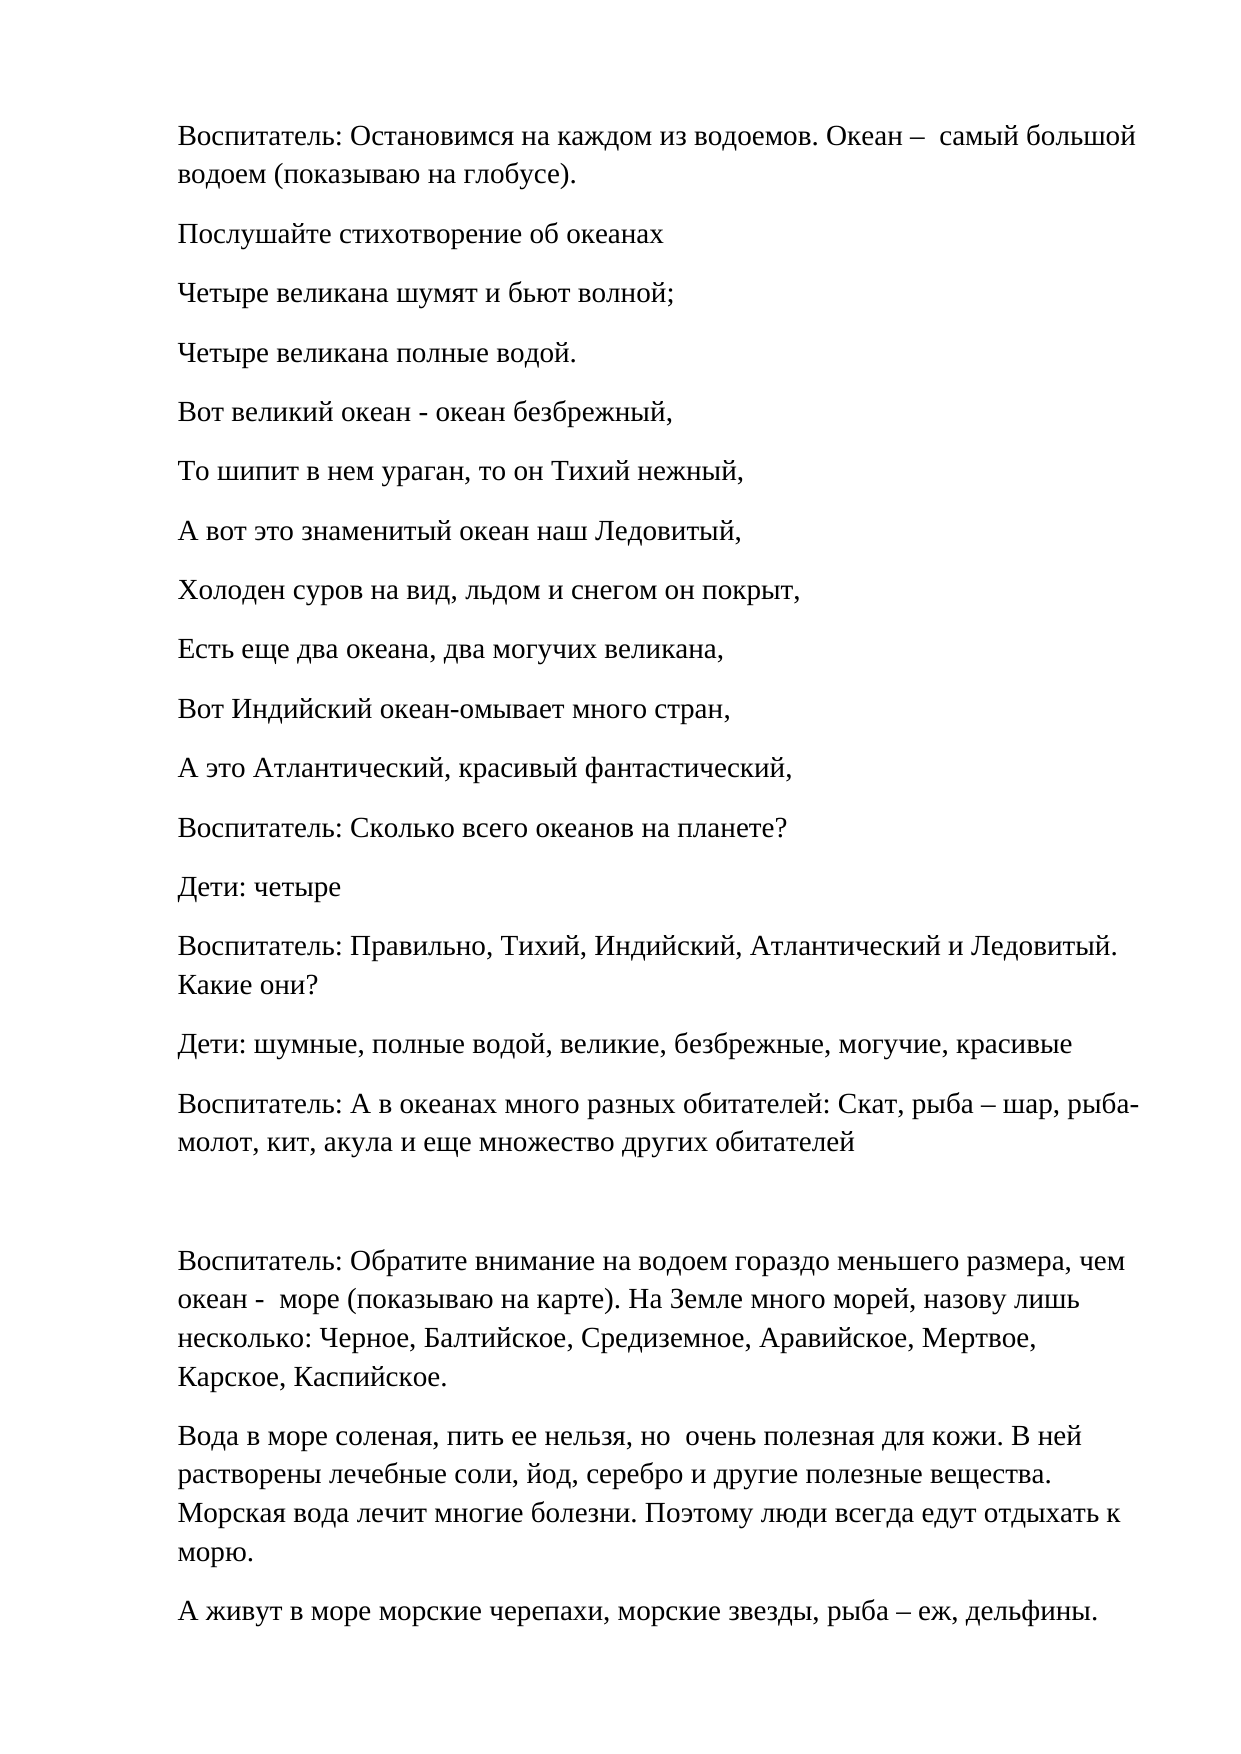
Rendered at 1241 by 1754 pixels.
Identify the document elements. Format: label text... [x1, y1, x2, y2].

text Дети: шумные, полные водой, великие, безбрежные, могучие, красивые [177, 1026, 1152, 1060]
text А живут в море морские черепахи, морские звезды, рыба – еж, дельфины. [177, 1593, 1152, 1627]
text Четыре великана шумят и бьют волной; [177, 275, 1152, 309]
text А вот это знаменитый океан наш Ледовитый, [177, 513, 1152, 546]
text Воспитатель: А в океанах много разных обитателей: Скат, рыба – шар, рыба- молот, кит, акула и еще множество других обитателей [177, 1086, 1152, 1158]
text А это Атлантический, красивый фантастический, [177, 750, 1152, 784]
text Холоден суров на вид, льдом и снегом он покрыт, [177, 572, 1152, 606]
text Вот Индийский океан-омывает много стран, [177, 691, 1152, 724]
text Есть еще два океана, два могучих великана, [177, 632, 1152, 665]
text Дети: четыре [177, 869, 1152, 903]
text То шипит в нем ураган, то он Тихий нежный, [177, 453, 1152, 487]
text Воспитатель: Обратите внимание на водоем гораздо меньшего размера, чем океан - море (показываю на карте). На Земле много морей, назову лишь несколько: Черное, Балтийское, Средиземное, Аравийское, Мертвое, Карское, Каспийское. [177, 1243, 1152, 1392]
text Воспитатель: Правильно, Тихий, Индийский, Атлантический и Ледовитый. Какие они? [177, 928, 1152, 1001]
text Воспитатель: Сколько всего океанов на планете? [177, 810, 1152, 843]
text Послушайте стихотворение об океанах [177, 216, 1152, 249]
text Четыре великана полные водой. [177, 335, 1152, 368]
text Воспитатель: Остановимся на каждом из водоемов. Океан – самый большой водоем (показываю на глобусе). [177, 118, 1152, 190]
text Вот великий океан - океан безбрежный, [177, 394, 1152, 428]
text Вода в море соленая, пить ее нельзя, но очень полезная для кожи. В ней растворены лечебные соли, йод, серебро и другие полезные вещества. Морская вода лечит многие болезни. Поэтому люди всегда едут отдыхать к морю. [177, 1418, 1152, 1567]
